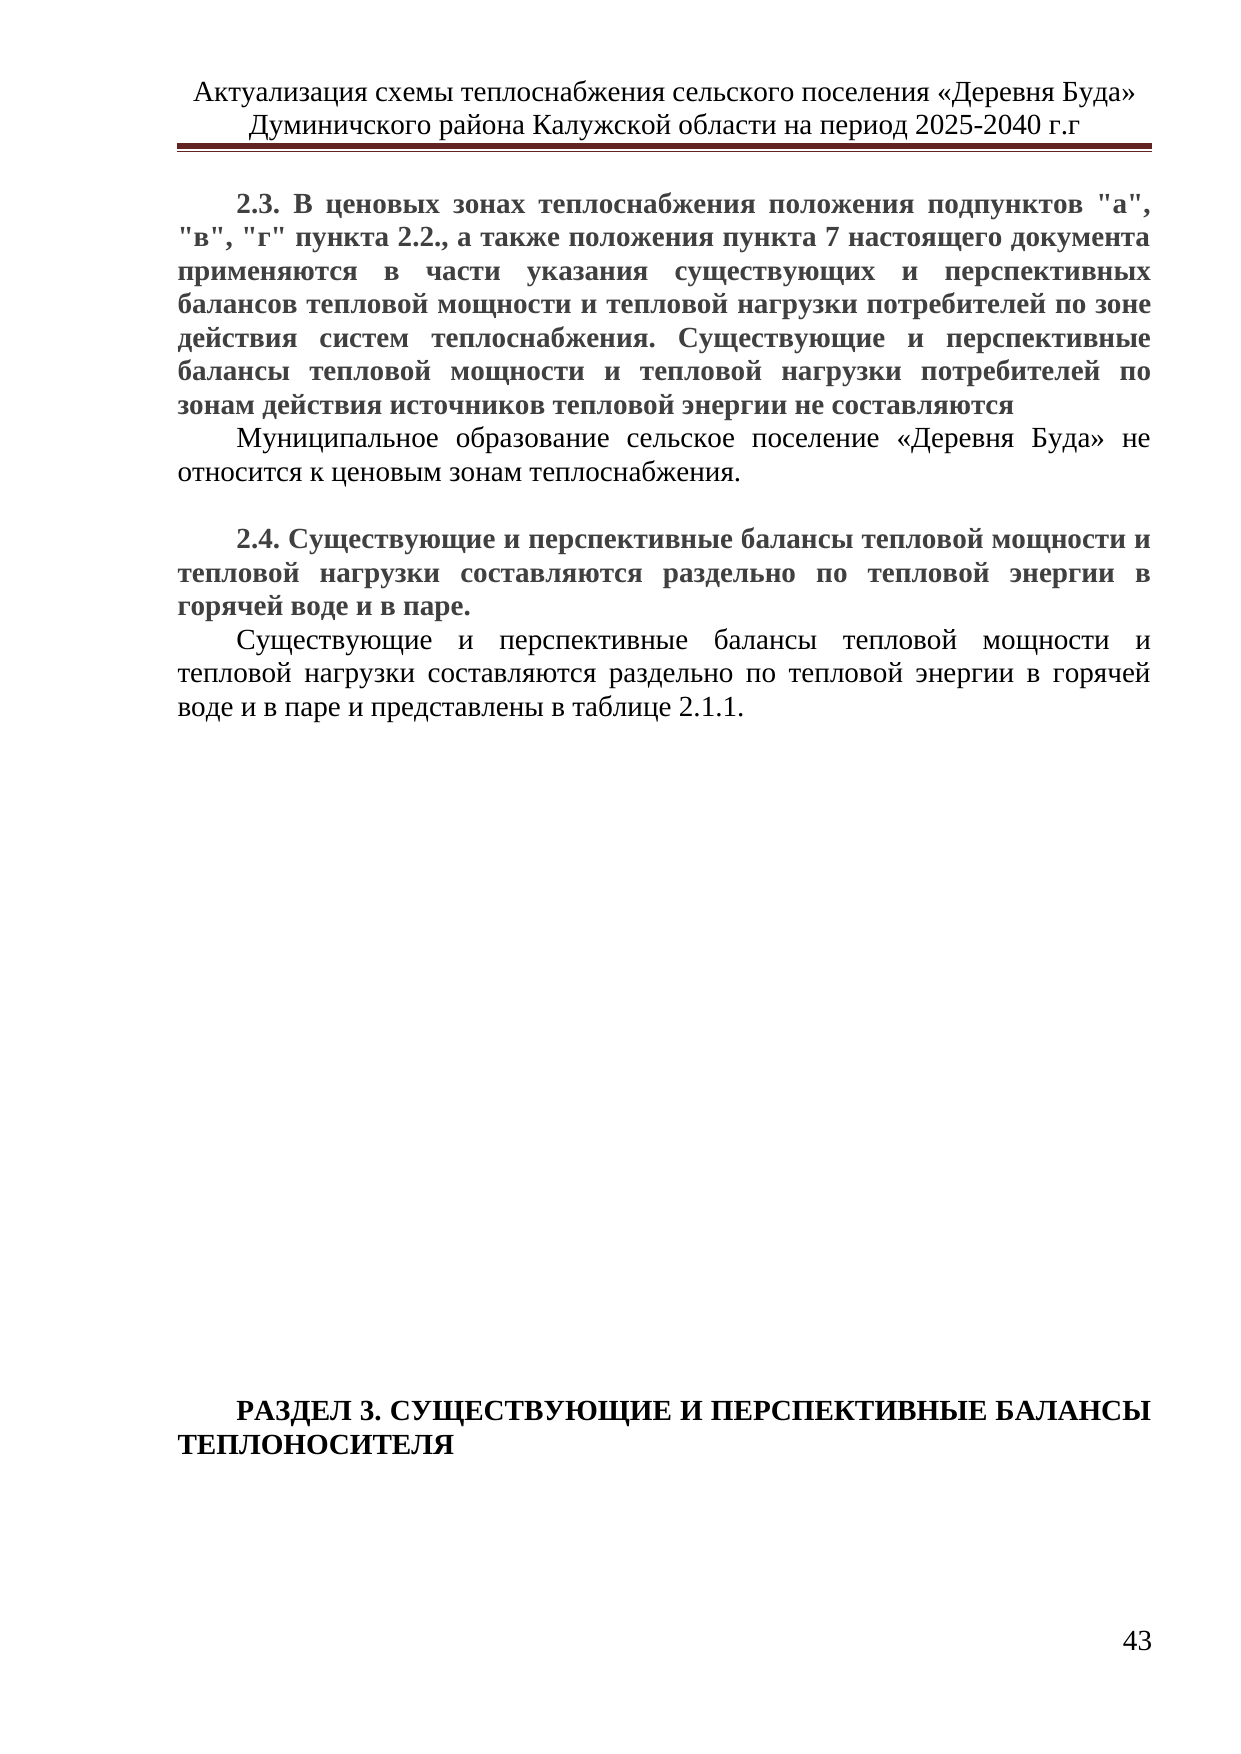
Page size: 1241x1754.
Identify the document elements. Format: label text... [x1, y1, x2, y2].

text Муниципальное образование сельское поселение «Деревня Буда» не относится к ценовым зонам теплоснабжения. [177, 421, 1152, 488]
subtitle 2.4. Существующие и перспективные балансы тепловой мощности и тепловой нагрузки составляются раздельно по тепловой энергии в горячей воде и в паре. [177, 521, 1152, 622]
text Существующие и перспективные балансы тепловой мощности и тепловой нагрузки составляются раздельно по тепловой энергии в горячей воде и в паре и представлены в таблице 2.1.1. [177, 622, 1152, 722]
subtitle РАЗДЕЛ 3. СУЩЕСТВУЮЩИЕ И ПЕРСПЕКТИВНЫЕ БАЛАНСЫ ТЕПЛОНОСИТЕЛЯ [177, 1393, 1152, 1460]
subtitle 2.3. В ценовых зонах теплоснабжения положения подпунктов "а", "в", "г" пункта 2.2., а также положения пункта 7 настоящего документа применяются в части указания существующих и перспективных балансов тепловой мощности и тепловой нагрузки потребителей по зоне действия систем теплоснабжения. Существующие и перспективные балансы тепловой мощности и тепловой нагрузки потребителей по зонам действия источников тепловой энергии не составляются [177, 186, 1152, 421]
